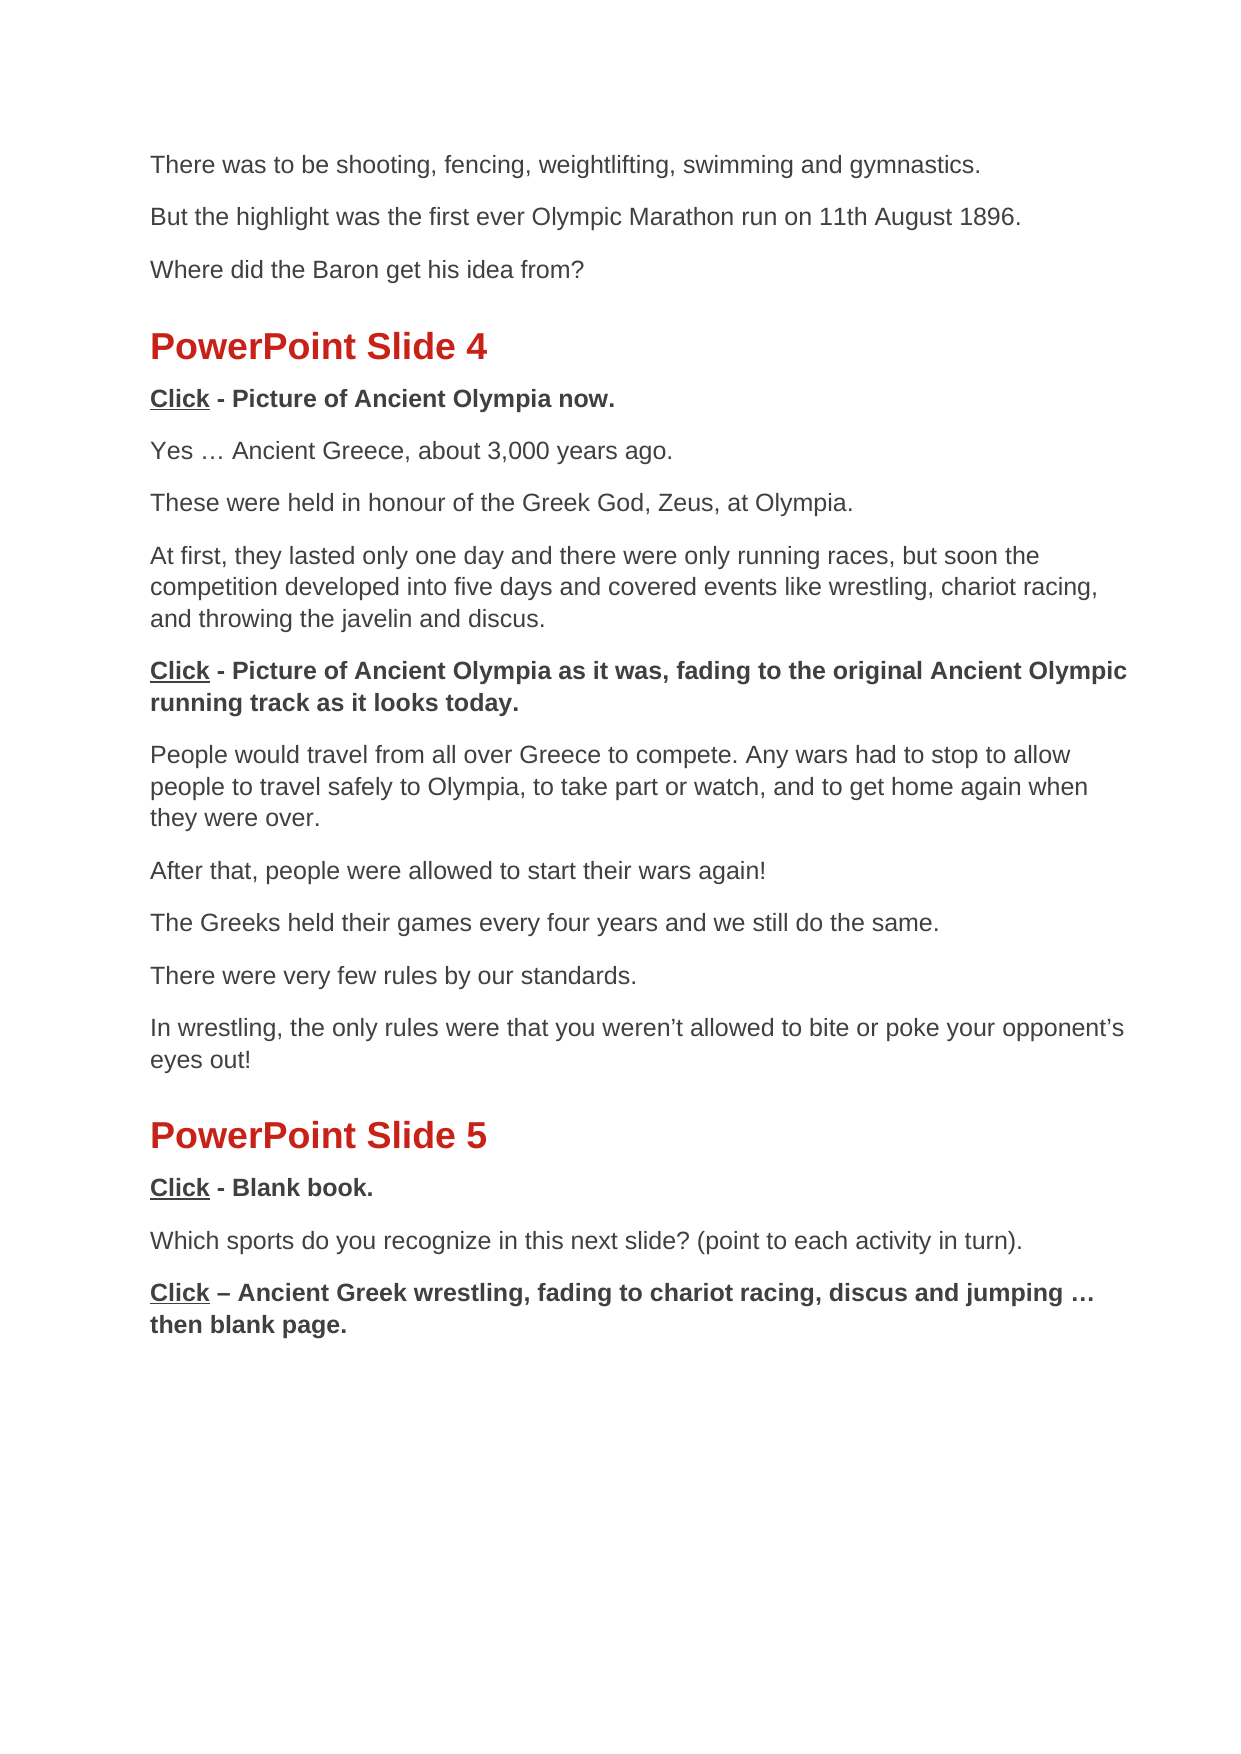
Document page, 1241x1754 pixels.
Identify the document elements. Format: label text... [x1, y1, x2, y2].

subtitle PowerPoint Slide 5 [150, 1114, 1138, 1157]
text After that, people were allowed to start their wars again! [150, 856, 1138, 884]
text There were very few rules by our standards. [150, 961, 1138, 989]
text Click - Picture of Ancient Olympia as it was, fading to the original Ancient Olympic running track as it looks today. [150, 656, 1138, 717]
text At first, they lasted only one day and there were only running races, but soon the competition developed into five days and covered events like wrestling, chariot racing, and throwing the javelin and discus. [150, 541, 1138, 633]
text In wrestling, the only rules were that you weren’t allowed to bite or poke your opponent’s eyes out! [150, 1013, 1138, 1073]
text People would travel from all over Greece to compete. Any wars had to stop to allow people to travel safely to Olympia, to take part or watch, and to get home again when they were over. [150, 740, 1138, 832]
text Where did the Baron get his idea from? [150, 255, 1138, 283]
text There was to be shooting, fencing, weightlifting, swimming and gymnastics. [150, 150, 1138, 179]
text Yes … Ancient Greece, about 3,000 years ago. [150, 436, 1138, 465]
text Which sports do you recognize in this next slide? (point to each activity in turn). [150, 1226, 1138, 1254]
text But the highlight was the first ever Olympic Marathon run on 11th August 1896. [150, 202, 1138, 231]
text Click - Picture of Ancient Olympia now. [150, 384, 1138, 412]
text The Greeks held their games every four years and we still do the same. [150, 908, 1138, 937]
text Click - Blank book. [150, 1173, 1138, 1202]
text These were held in honour of the Greek God, Zeus, at Olympia. [150, 488, 1138, 517]
subtitle PowerPoint Slide 4 [150, 324, 1138, 367]
text Click – Ancient Greek wrestling, fading to chariot racing, discus and jumping … then blank page. [150, 1278, 1138, 1338]
